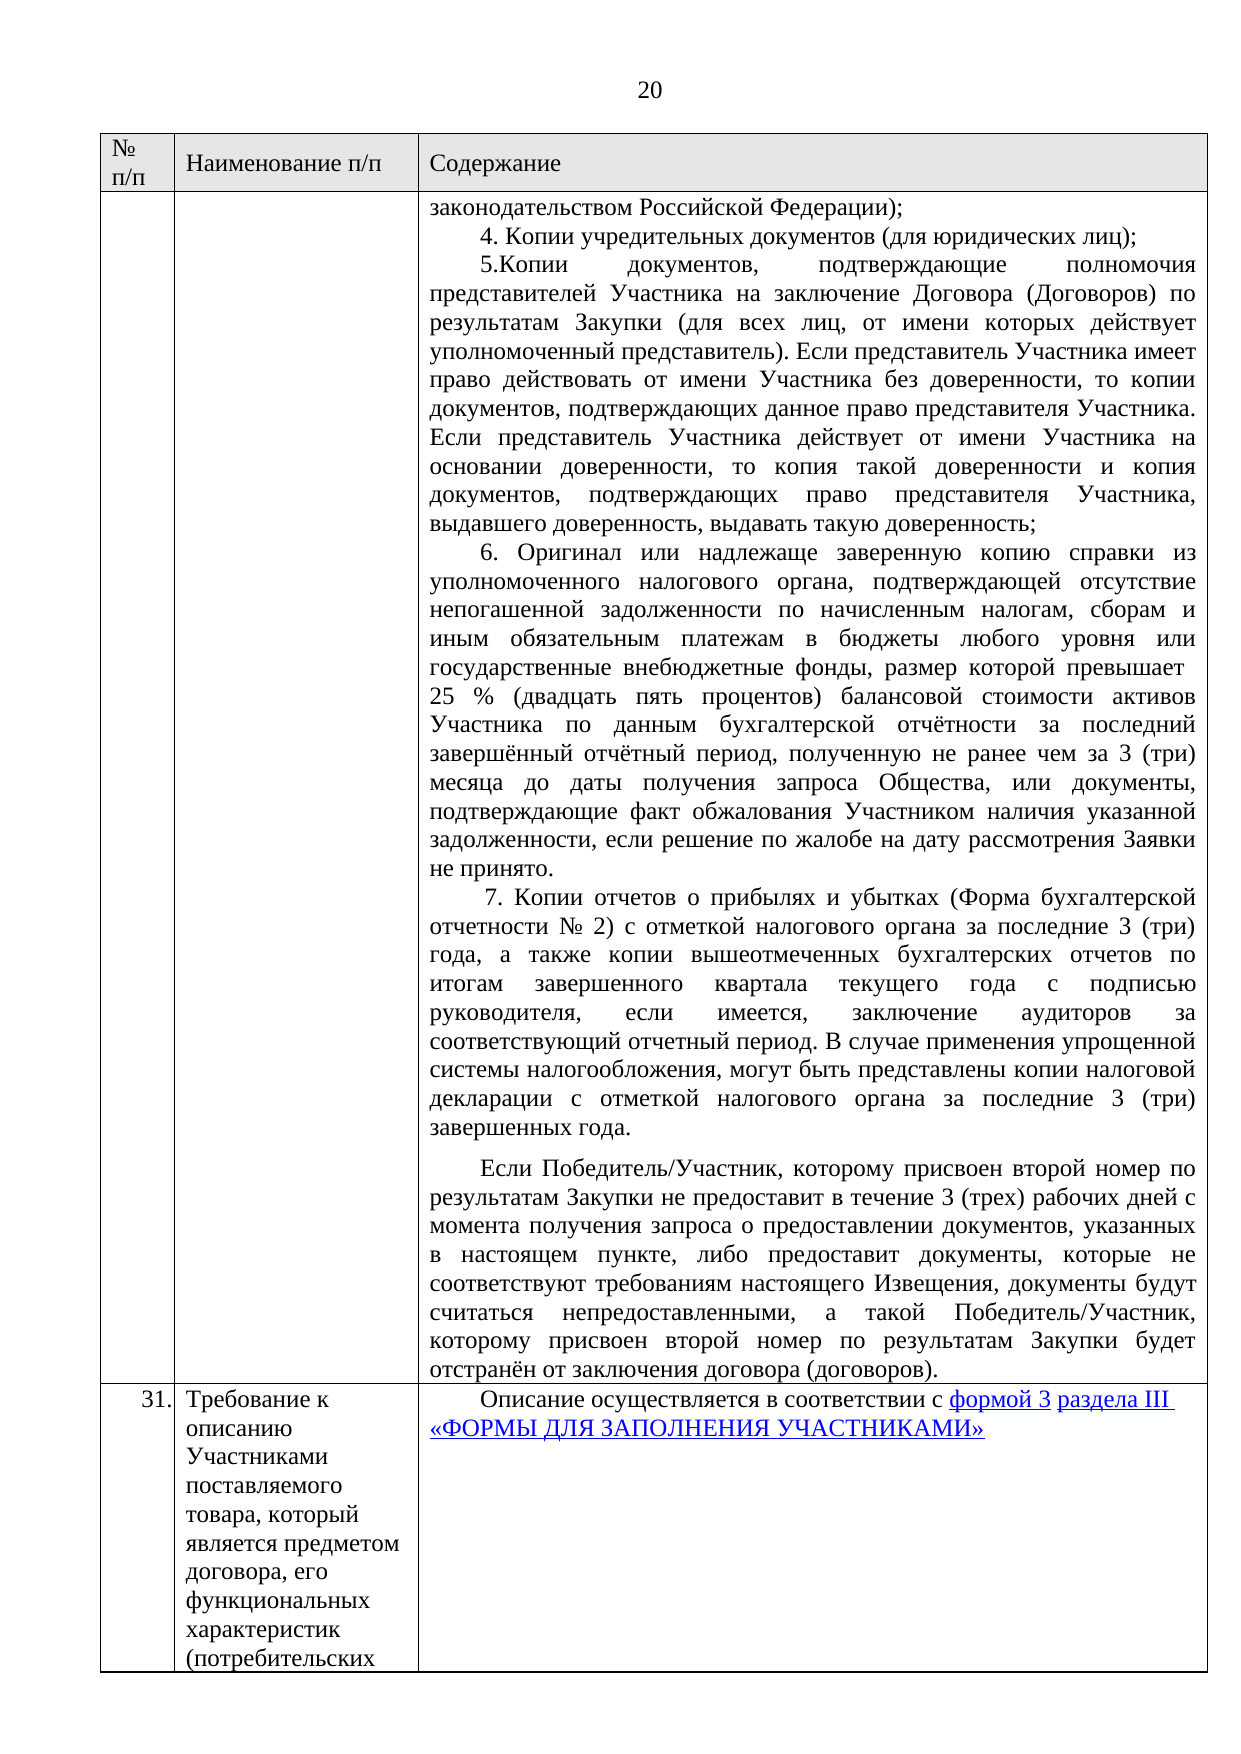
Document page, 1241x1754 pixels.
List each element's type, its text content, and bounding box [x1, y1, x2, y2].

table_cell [419, 1384, 1207, 1671]
table_header Содержание [419, 134, 1207, 191]
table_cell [175, 192, 418, 1383]
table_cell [419, 192, 1207, 1383]
table_header Наименование п/п [175, 134, 418, 191]
table_cell [101, 192, 174, 1383]
table_cell [101, 1384, 174, 1671]
table_header № п/п [101, 134, 174, 191]
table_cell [175, 1384, 418, 1671]
